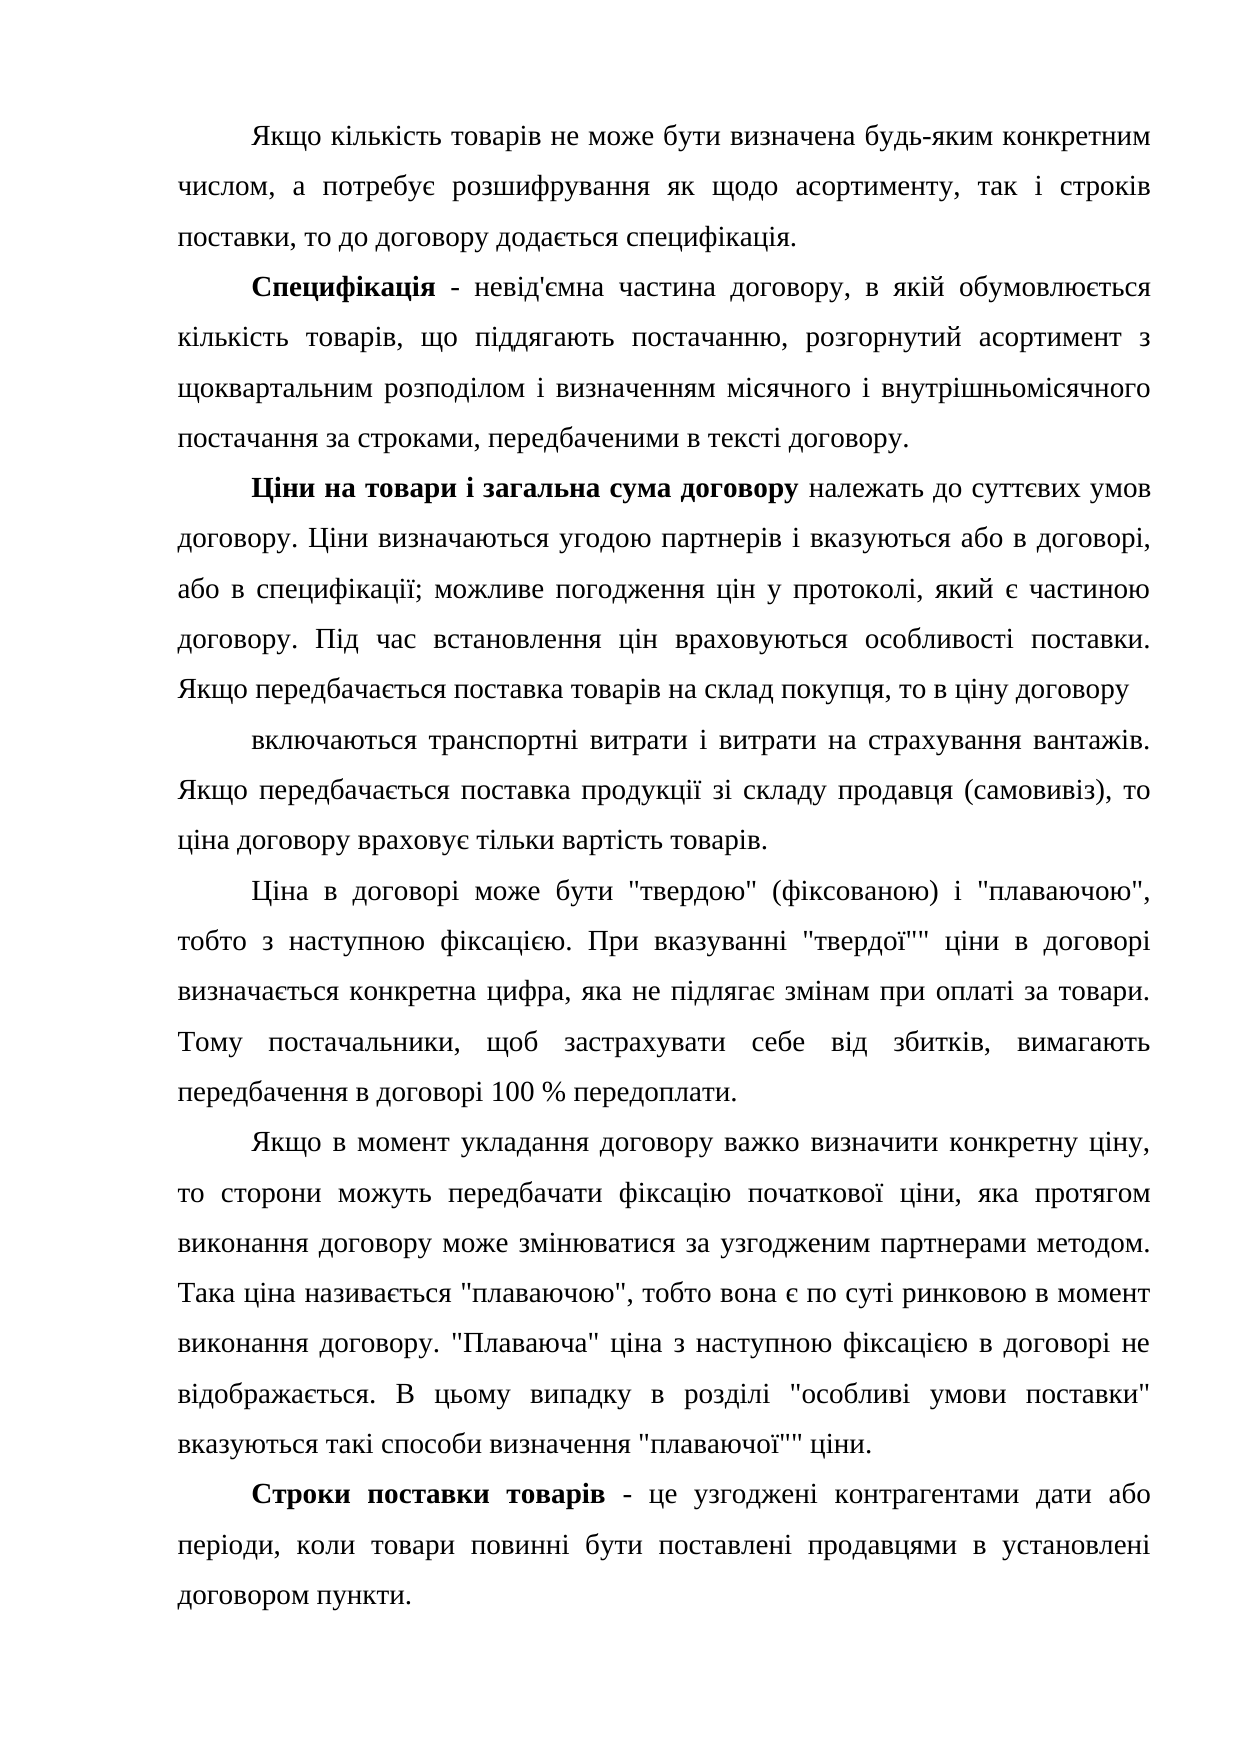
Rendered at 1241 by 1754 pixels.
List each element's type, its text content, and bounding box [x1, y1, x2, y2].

text Специфікація - невід'ємна частина договору, в якій обумовлюється кількість товарів, що піддягають постачанню, розгорнутий асортимент з щоквартальним розподілом і визначенням місячного і внутрішньомісячного постачання за строками, передбаченими в тексті договору. [177, 269, 1152, 453]
text Строки поставки товарів - це узгоджені контрагентами дати або періоди, коли товари повинні бути поставлені продавцями в установлені договором пункти. [177, 1477, 1152, 1611]
text Якщо кількість товарів не може бути визначена будь-яким конкретним числом, а потребує розшифрування як щодо асортименту, так і строків поставки, то до договору додається специфікація. [177, 118, 1152, 252]
text включаються транспортні витрати і витрати на страхування вантажів. Якщо передбачається поставка продукції зі складу продавця (самовивіз), то ціна договору враховує тільки вартість товарів. [177, 722, 1152, 856]
text Якщо в момент укладання договору важко визначити конкретну ціну, то сторони можуть передбачати фіксацію початкової ціни, яка протягом виконання договору може змінюватися за узгодженим партнерами методом. Така ціна називається "плаваючою", тобто вона є по суті ринковою в момент виконання договору. "Плаваюча" ціна з наступною фіксацією в договорі не відображається. В цьому випадку в розділі "особливі умови поставки" вказуються такі способи визначення "плаваючої"" ціни. [177, 1124, 1152, 1460]
text Ціни на товари і загальна сума договору належать до суттєвих умов договору. Ціни визначаються угодою партнерів і вказуються або в договорі, або в специфікації; можливе погодження цін у протоколі, який є частиною договору. Під час встановлення цін враховуються особливості поставки. Якщо передбачається поставка товарів на склад покупця, то в ціну договору [177, 470, 1152, 705]
text Ціна в договорі може бути "твердою" (фіксованою) і "плаваючою", тобто з наступною фіксацією. При вказуванні "твердої"" ціни в договорі визначається конкретна цифра, яка не підлягає змінам при оплаті за товари. Тому постачальники, щоб застрахувати себе від збитків, вимагають передбачення в договорі 100 % передоплати. [177, 873, 1152, 1108]
